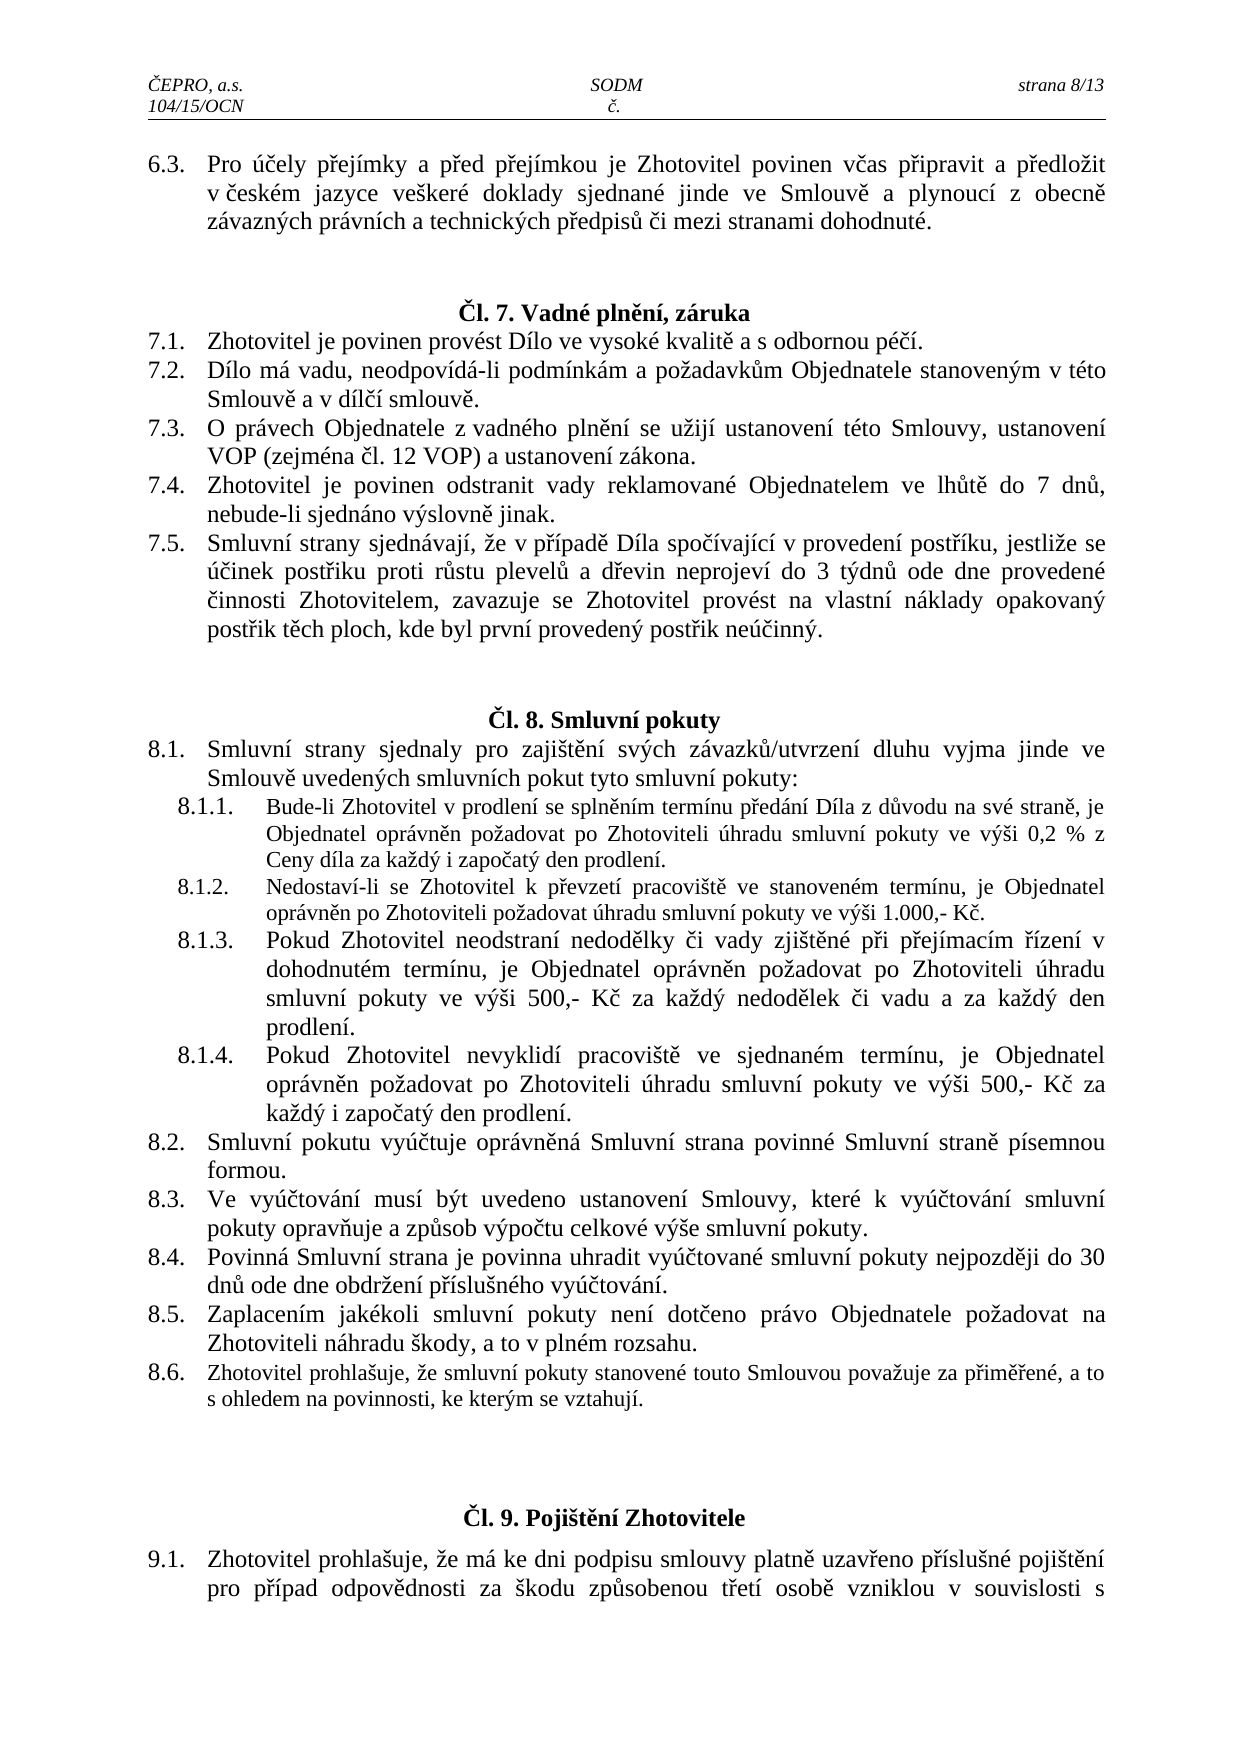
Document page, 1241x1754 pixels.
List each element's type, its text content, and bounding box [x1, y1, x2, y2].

text Smluvní strany sjednávají, že v případě Díla spočívající v provedení postříku, jestliže se účinek postřiku proti růstu plevelů a dřevin neprojeví do 3 týdnů ode dne provedené činnosti Zhotovitelem, zavazuje se Zhotovitel provést na vlastní náklady opakovaný postřik těch ploch, kde byl první provedený postřik neúčinný. [148, 528, 1106, 643]
text Ve vyúčtování musí být uvedeno ustanovení Smlouvy, které k vyúčtování smluvní pokuty opravňuje a způsob výpočtu celkové výše smluvní pokuty. [148, 1184, 1106, 1242]
text Zhotovitel prohlašuje, že smluvní pokuty stanovené touto Smlouvou považuje za přiměřené, a to s ohledem na povinnosti, ke kterým se vztahují. [148, 1357, 1106, 1412]
text Smluvní pokuty [102, 705, 1106, 734]
list Pojištění Zhotovitele [102, 1503, 1106, 1532]
text Dílo má vadu, neodpovídá-li podmínkám a požadavkům Objednatele stanoveným v této Smlouvě a v dílčí smlouvě. [148, 355, 1106, 413]
text Pro účely přejímky a před přejímkou je Zhotovitel povinen včas připravit a předložit v českém jazyce veškeré doklady sjednané jinde ve Smlouvě a plynoucí z obecně závazných právních a technických předpisů či mezi stranami dohodnuté. [148, 149, 1106, 235]
text Zaplacením jakékoli smluvní pokuty není dotčeno právo Objednatele požadovat na Zhotoviteli náhradu škody, a to v plném rozsahu. [148, 1299, 1106, 1357]
text Pokud Zhotovitel neodstraní nedodělky či vady zjištěné při přejímacím řízení v dohodnutém termínu, je Objednatel oprávněn požadovat po Zhotoviteli úhradu smluvní pokuty ve výši 500,- Kč za každý nedodělek či vadu a za každý den prodlení. [177, 926, 1106, 1041]
text Pokud Zhotovitel nevyklidí pracoviště ve sjednaném termínu, je Objednatel oprávněn požadovat po Zhotoviteli úhradu smluvní pokuty ve výši 500,- Kč za každý i započatý den prodlení. [177, 1041, 1106, 1127]
text Povinná Smluvní strana je povinna uhradit vyúčtované smluvní pokuty nejpozději do 30 dnů ode dne obdržení příslušného vyúčtování. [148, 1242, 1106, 1299]
text Vadné plnění, záruka [102, 298, 1106, 326]
text Zhotovitel je povinen odstranit vady reklamované Objednatelem ve lhůtě do 7 dnů, nebude-li sjednáno výslovně jinak. [148, 470, 1106, 528]
text Smluvní pokutu vyúčtuje oprávněná Smluvní strana povinné Smluvní straně písemnou formou. [148, 1127, 1106, 1184]
text O právech Objednatele z vadného plnění se užijí ustanovení této Smlouvy, ustanovení VOP (zejména čl. 12 VOP) a ustanovení zákona. [148, 413, 1106, 470]
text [148, 1544, 1106, 1602]
text Bude-li Zhotovitel v prodlení se splněním termínu předání Díla z důvodu na své straně, je Objednatel oprávněn požadovat po Zhotoviteli úhradu smluvní pokuty ve výši 0,2 % z Ceny díla za každý i započatý den prodlení. [177, 791, 1106, 873]
text Zhotovitel je povinen provést Dílo ve vysoké kvalitě a s odbornou péčí. [148, 326, 1106, 355]
text Smluvní strany sjednaly pro zajištění svých závazků/utvrzení dluhu vyjma jinde ve Smlouvě uvedených smluvních pokut tyto smluvní pokuty: [148, 734, 1106, 791]
text Nedostaví-li se Zhotovitel k převzetí pracoviště ve stanoveném termínu, je Objednatel oprávněn po Zhotoviteli požadovat úhradu smluvní pokuty ve výši 1.000,- Kč. [177, 873, 1106, 926]
